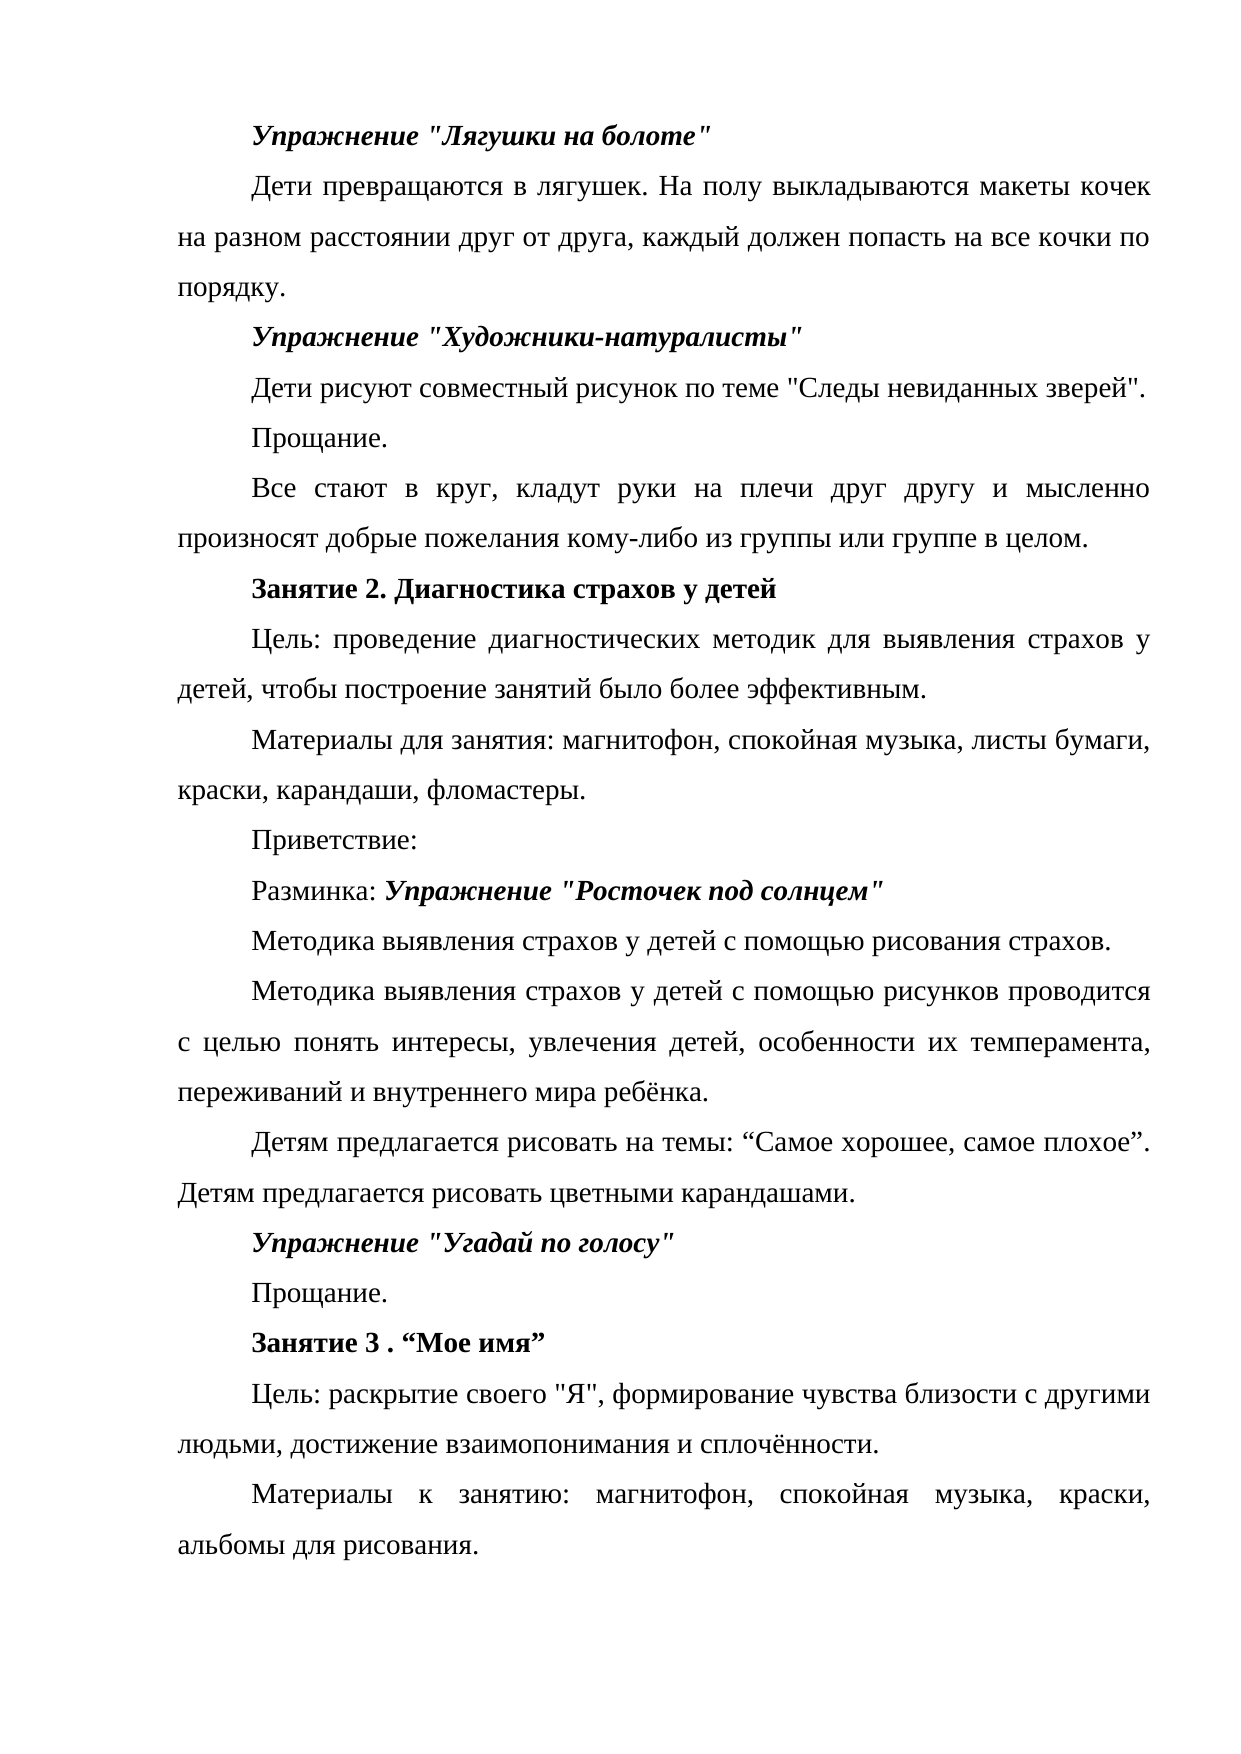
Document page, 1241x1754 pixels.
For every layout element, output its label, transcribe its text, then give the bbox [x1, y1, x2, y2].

text Все стают в круг, кладут руки на плечи друг другу и мысленно произносят добрые пожелания кому-либо из группы или группе в целом. [177, 470, 1152, 554]
text Дети превращаются в лягушек. На полу выкладываются макеты кочек на разном расстоянии друг от друга, каждый должен попасть на все кочки по порядку. [177, 168, 1152, 303]
text Методика выявления страхов у детей с помощью рисования страхов. [177, 923, 1152, 957]
text Дети рисуют совместный рисунок по теме "Следы невиданных зверей". [177, 370, 1152, 403]
text Цель: проведение диагностических методик для выявления страхов у детей, чтобы построение занятий было более эффективным. [177, 621, 1152, 705]
text Детям предлагается рисовать на темы: “Самое хорошее, самое плохое”. Детям предлагается рисовать цветными карандашами. [177, 1124, 1152, 1208]
text Разминка: Упражнение "Росточек под солнцем" [177, 873, 1152, 906]
text Упражнение "Лягушки на болоте" [177, 118, 1152, 152]
text Приветствие: [177, 822, 1152, 856]
text Занятие 3 . “Мое имя” [177, 1326, 1152, 1359]
text Методика выявления страхов у детей с помощью рисунков проводится с целью понять интересы, увлечения детей, особенности их темперамента, переживаний и внутреннего мира ребёнка. [177, 973, 1152, 1108]
text Материалы к занятию: магнитофон, спокойная музыка, краски, альбомы для рисования. [177, 1477, 1152, 1560]
text Упражнение "Угадай по голосу" [177, 1225, 1152, 1258]
text Упражнение "Художники-натуралисты" [177, 319, 1152, 353]
text Занятие 2. Диагностика страхов у детей [177, 571, 1152, 604]
text Прощание. [177, 1275, 1152, 1309]
text Цель: раскрытие своего "Я", формирование чувства близости с другими людьми, достижение взаимопонимания и сплочённости. [177, 1376, 1152, 1460]
text Материалы для занятия: магнитофон, спокойная музыка, листы бумаги, краски, карандаши, фломастеры. [177, 722, 1152, 806]
text Прощание. [177, 420, 1152, 453]
